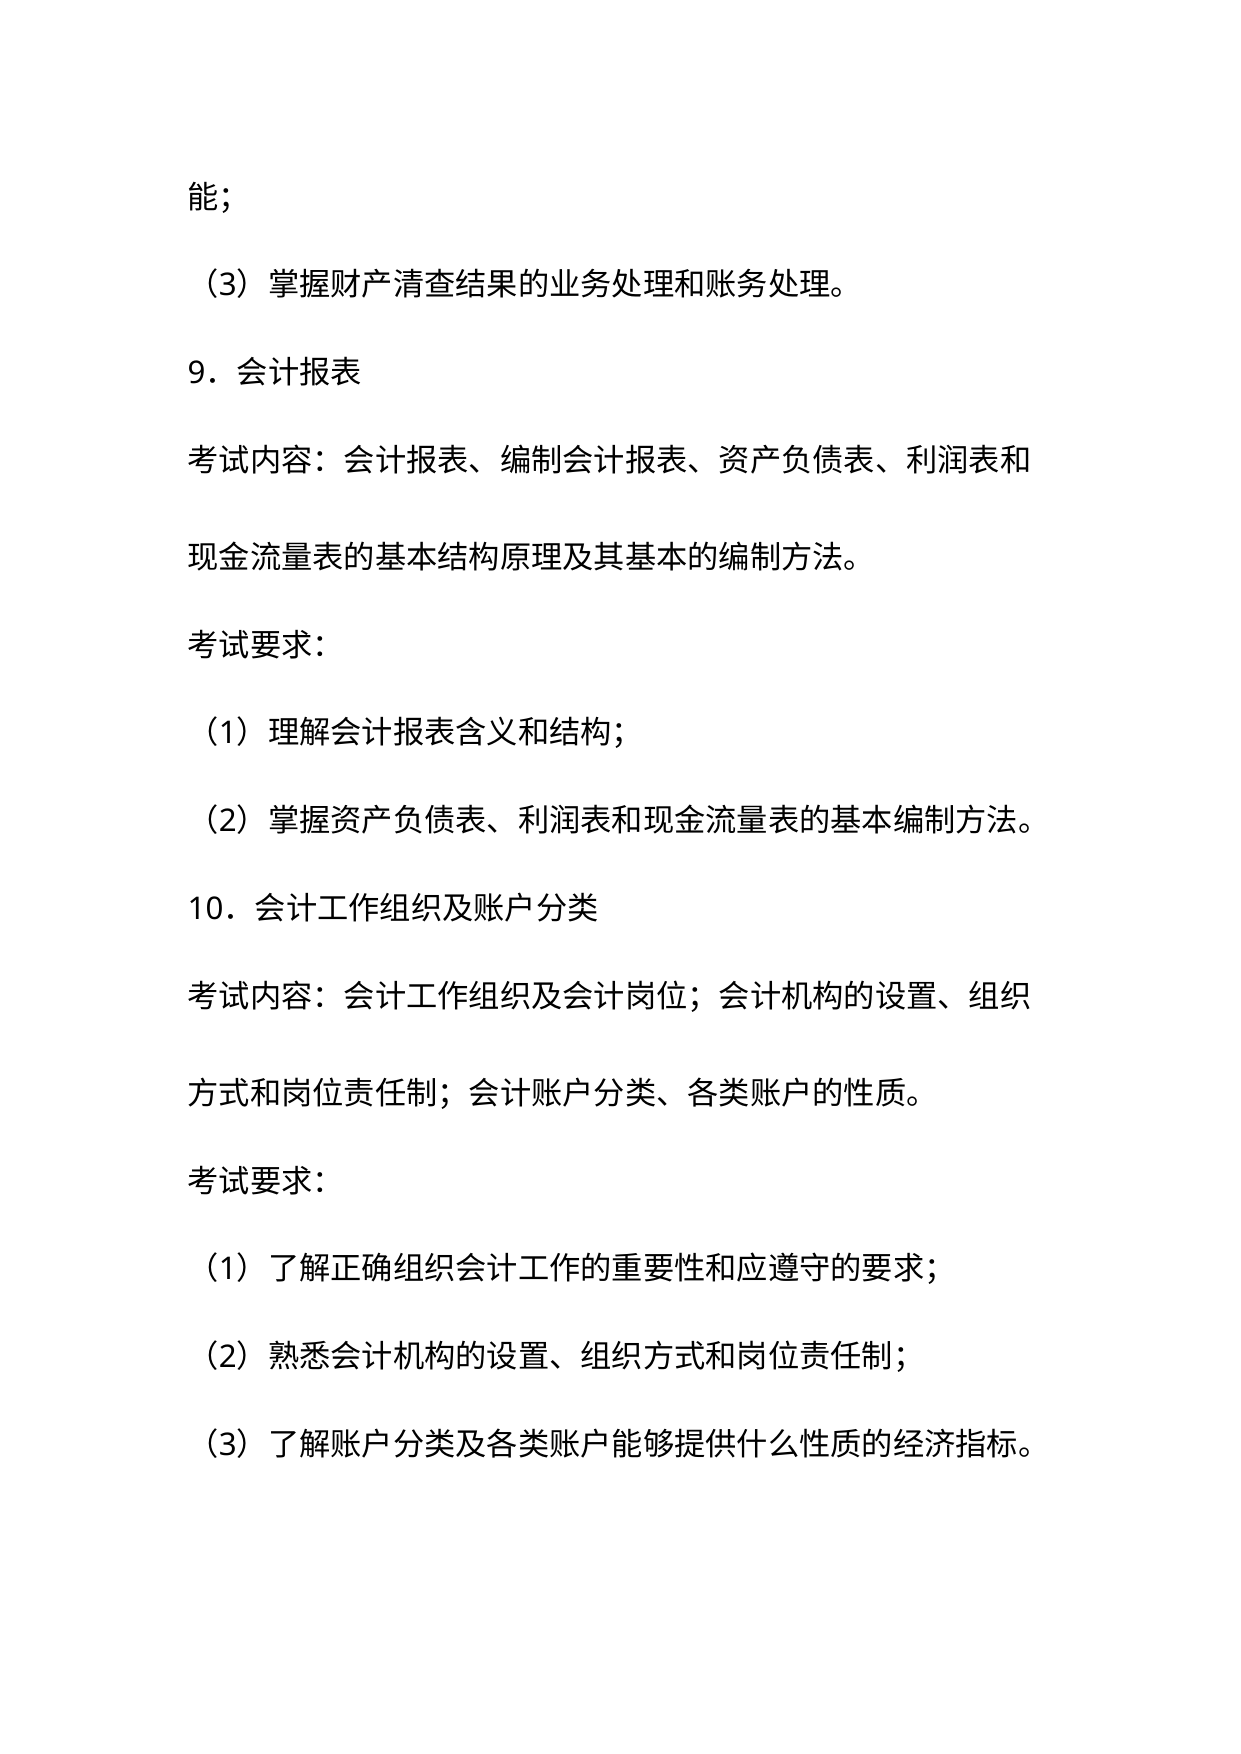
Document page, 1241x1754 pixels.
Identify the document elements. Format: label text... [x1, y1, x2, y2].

text 9．会计报表 [187, 337, 1053, 402]
text （1）理解会计报表含义和结构； [187, 698, 1053, 763]
text （3）掌握财产清查结果的业务处理和账务处理。 [187, 249, 1053, 314]
text 考试内容：会计工作组织及会计岗位；会计机构的设置、组织方式和岗位责任制；会计账户分类、各类账户的性质。 [187, 961, 1053, 1123]
text （2）熟悉会计机构的设置、组织方式和岗位责任制； [187, 1321, 1053, 1386]
text 考试要求： [187, 1146, 1053, 1211]
text （2）掌握资产负债表、利润表和现金流量表的基本编制方法。 [187, 785, 1053, 850]
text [187, 162, 1053, 227]
text 考试内容：会计报表、编制会计报表、资产负债表、利润表和现金流量表的基本结构原理及其基本的编制方法。 [187, 425, 1053, 587]
text （1）了解正确组织会计工作的重要性和应遵守的要求； [187, 1233, 1053, 1298]
text 10．会计工作组织及账户分类 [187, 873, 1053, 938]
text 考试要求： [187, 610, 1053, 675]
text （3）了解账户分类及各类账户能够提供什么性质的经济指标。 [187, 1409, 1053, 1474]
